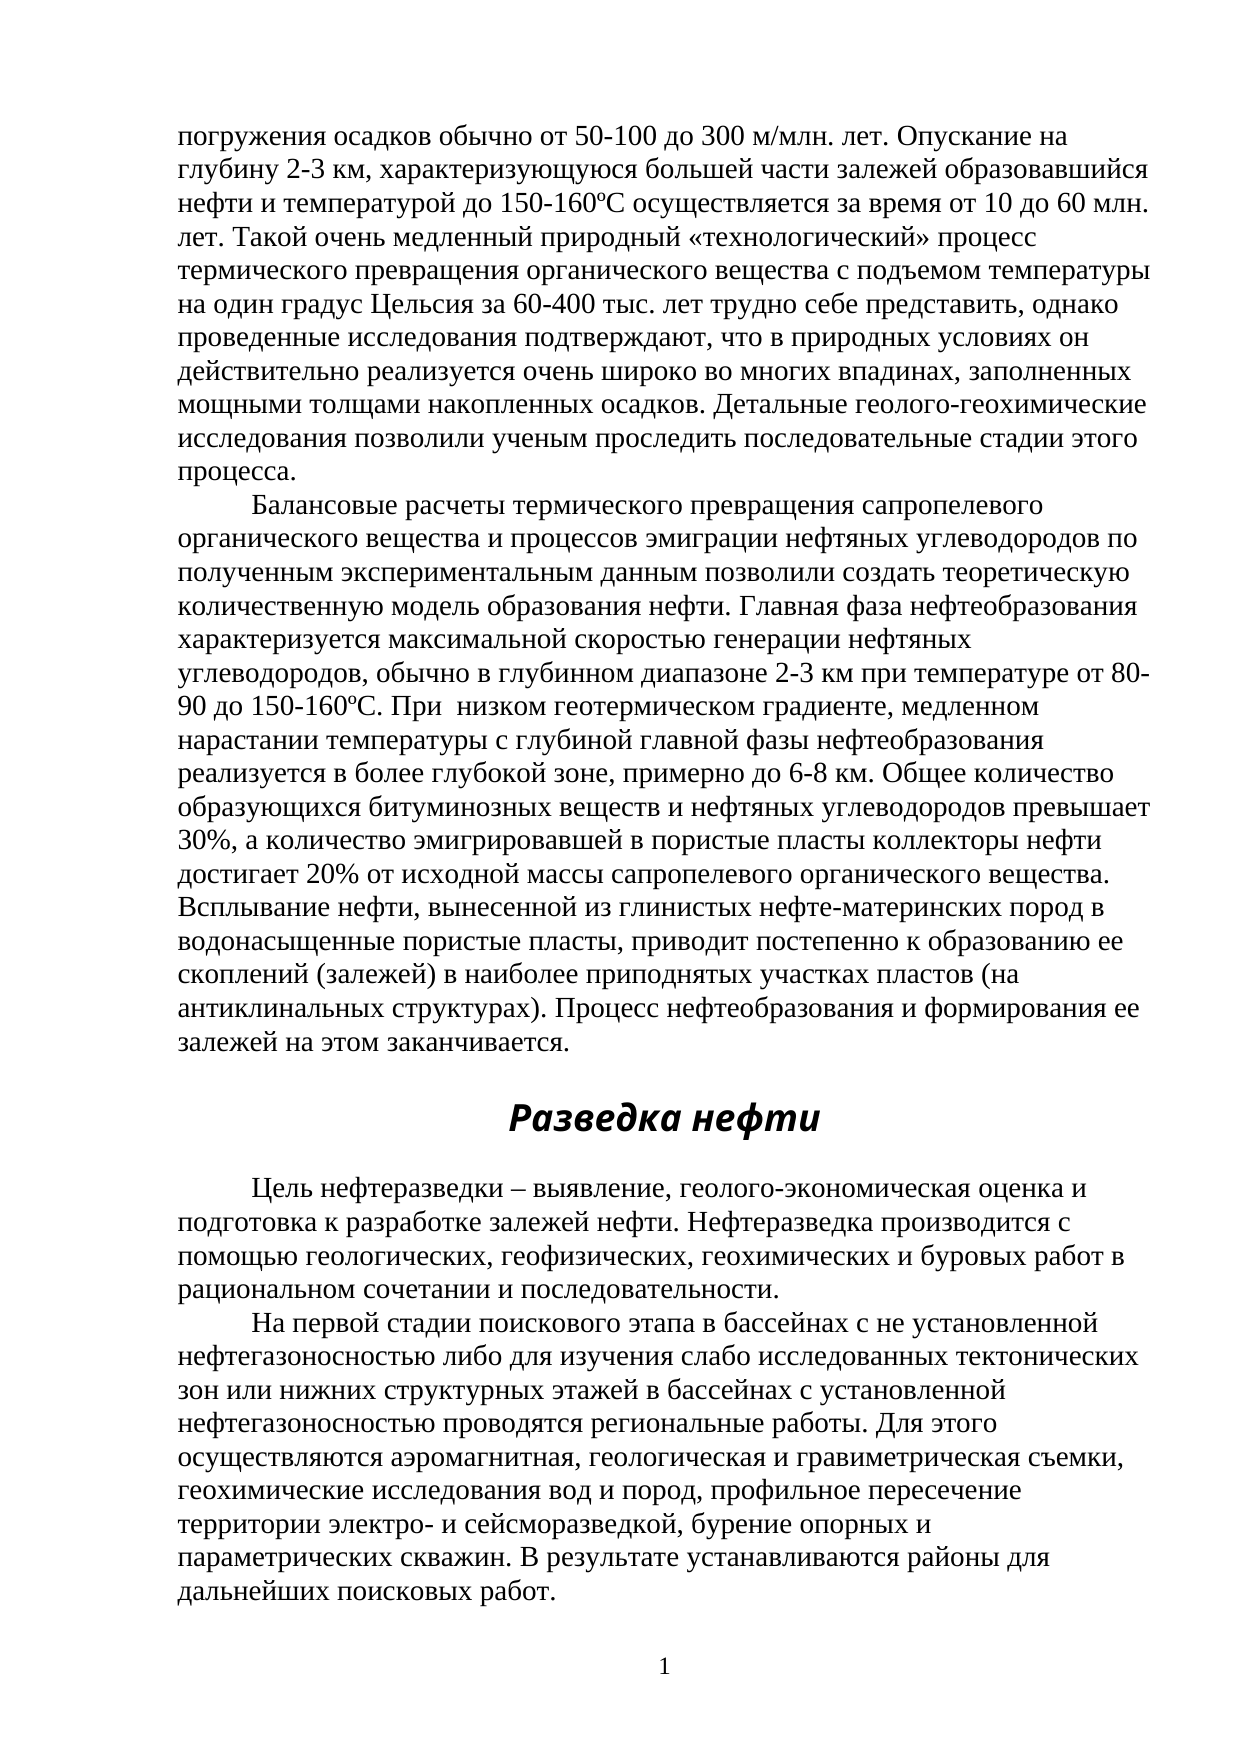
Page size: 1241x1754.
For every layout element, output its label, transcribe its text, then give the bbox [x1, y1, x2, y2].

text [177, 118, 1152, 487]
text Всплывание нефти, вынесенной из глинистых нефте-материнских пород в водонасыщенные пористые пласты, приводит постепенно к образованию ее скоплений (залежей) в наиболее приподнятых участках пластов (на антиклинальных структурах). Процесс нефтеобразования и формирования ее залежей на этом заканчивается. [177, 889, 1152, 1057]
subtitle Разведка нефти [177, 1091, 1152, 1142]
text На первой стадии поискового этапа в бассейнах с не установленной нефтегазоносностью либо для изучения слабо исследованных тектонических зон или нижних структурных этажей в бассейнах с установленной нефтегазоносностью проводятся региональные работы. Для этого осуществляются аэромагнитная, геологическая и гравиметрическая съемки, геохимические исследования вод и пород, профильное пересечение территории электро- и сейсморазведкой, бурение опорных и параметрических скважин. В результате устанавливаются районы для дальнейших поисковых работ. [177, 1305, 1152, 1607]
text Цель нефтеразведки – выявление, геолого-экономическая оценка и подготовка к разработке залежей нефти. Нефтеразведка производится с помощью геологических, геофизических, геохимических и буровых работ в рациональном сочетании и последовательности. [177, 1171, 1152, 1305]
text Балансовые расчеты термического превращения сапропелевого органического вещества и процессов эмиграции нефтяных углеводородов по полученным экспериментальным данным позволили создать теоретическую количественную модель образования нефти. Главная фаза нефтеобразования характеризуется максимальной скоростью генерации нефтяных углеводородов, обычно в глубинном диапазоне 2-3 км при температуре от 80-90 до 150-160ºС. При низком геотермическом градиенте, медленном нарастании температуры с глубиной главной фазы нефтеобразования реализуется в более глубокой зоне, примерно до 6-8 км. Общее количество образующихся битуминозных веществ и нефтяных углеводородов превышает 30%, а количество эмигрировавшей в пористые пласты коллекторы нефти достигает 20% от исходной массы сапропелевого органического вещества. [177, 487, 1152, 889]
